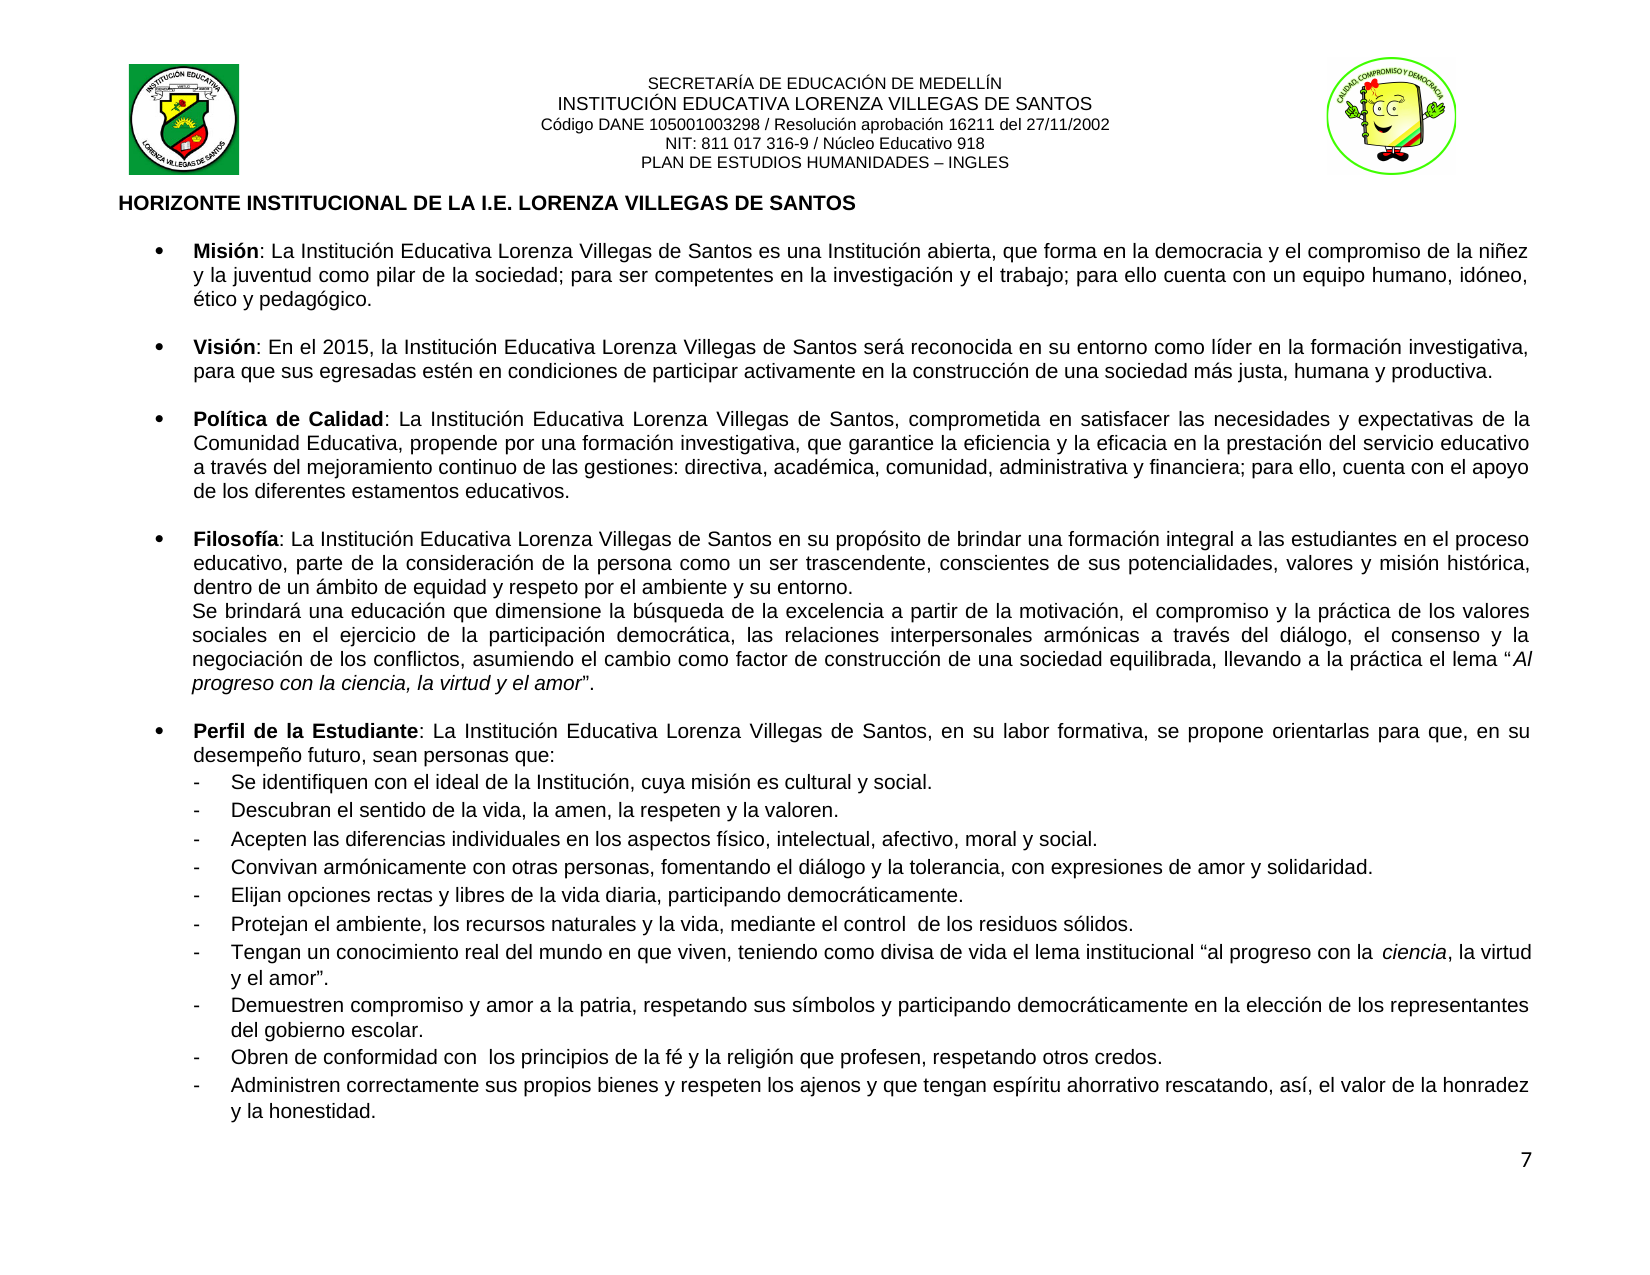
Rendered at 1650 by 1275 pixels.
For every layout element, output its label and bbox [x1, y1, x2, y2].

picture [1326, 57, 1457, 175]
picture [128, 64, 240, 175]
